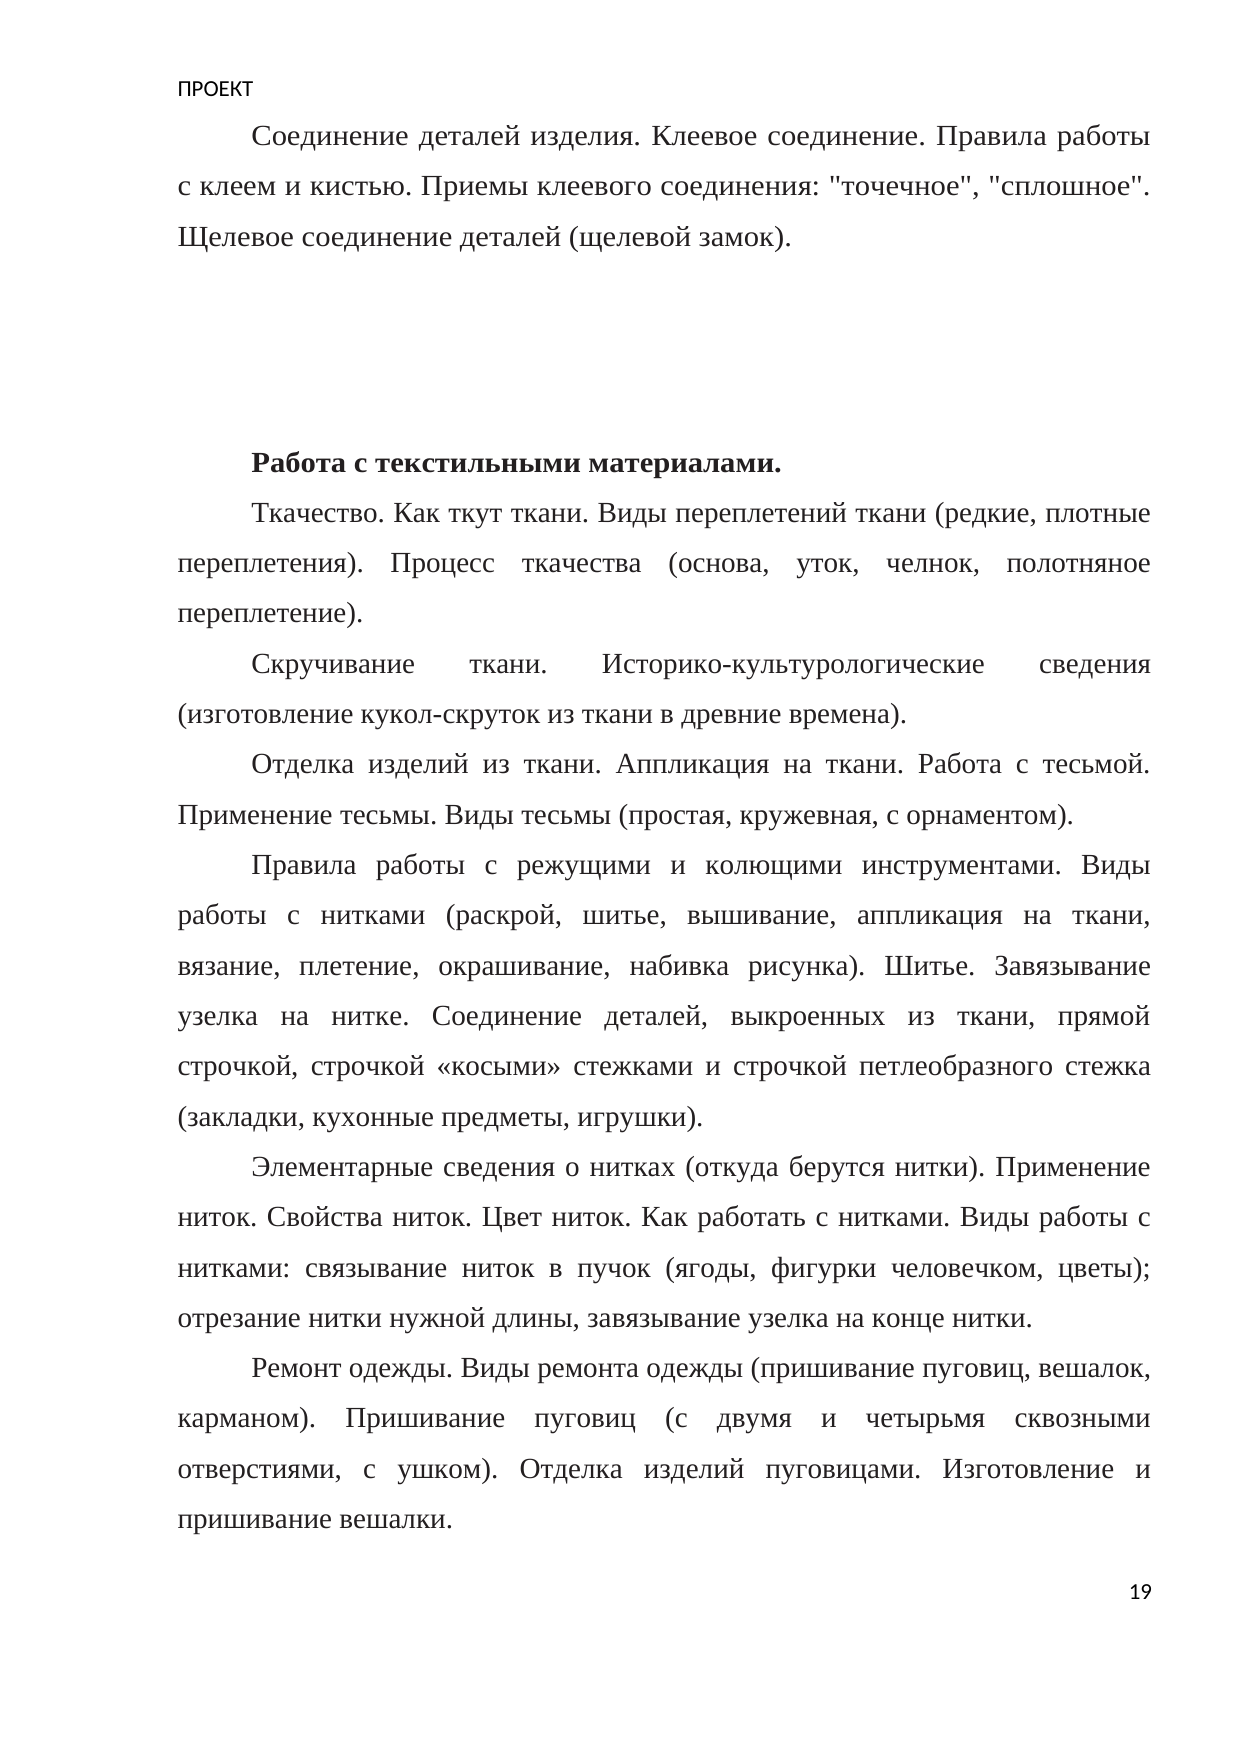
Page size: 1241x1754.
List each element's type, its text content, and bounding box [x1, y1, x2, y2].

text Ремонт одежды. Виды ремонта одежды (пришивание пуговиц, вешалок, карманом). Пришивание пуговиц (с двумя и четырьмя сквозными отверстиями, с ушком). Отделка изделий пуговицами. Изготовление и пришивание вешалки. [177, 1350, 1152, 1535]
text Соединение деталей изделия. Клеевое соединение. Правила работы с клеем и кистью. Приемы клеевого соединения: "точечное", "сплошное". Щелевое соединение деталей (щелевой замок). [177, 118, 1152, 252]
text Элементарные сведения о нитках (откуда берутся нитки). Применение ниток. Свойства ниток. Цвет ниток. Как работать с нитками. Виды работы с нитками: связывание ниток в пучок (ягоды, фигурки человечком, цветы); отрезание нитки нужной длины, завязывание узелка на конце нитки. [177, 1149, 1152, 1333]
text Отделка изделий из ткани. Аппликация на ткани. Работа с тесьмой. Применение тесьмы. Виды тесьмы (простая, кружевная, с орнаментом). [177, 747, 1152, 830]
text Скручивание ткани. Историко-культурологические сведения (изготовление кукол-скруток из ткани в древние времена). [177, 646, 1152, 730]
text Ткачество. Как ткут ткани. Виды переплетений ткани (редкие, плотные переплетения). Процесс ткачества (основа, уток, челнок, полотняное переплетение). [177, 495, 1152, 629]
text Работа с текстильными материалами. [177, 445, 1152, 478]
text Правила работы с режущими и колющими инструментами. Виды работы с нитками (раскрой, шитье, вышивание, аппликация на ткани, вязание, плетение, окрашивание, набивка рисунка). Шитье. Завязывание узелка на нитке. Соединение деталей, выкроенных из ткани, прямой строчкой, строчкой «косыми» стежками и строчкой петлеобразного стежка (закладки, кухонные предметы, игрушки). [177, 847, 1152, 1132]
